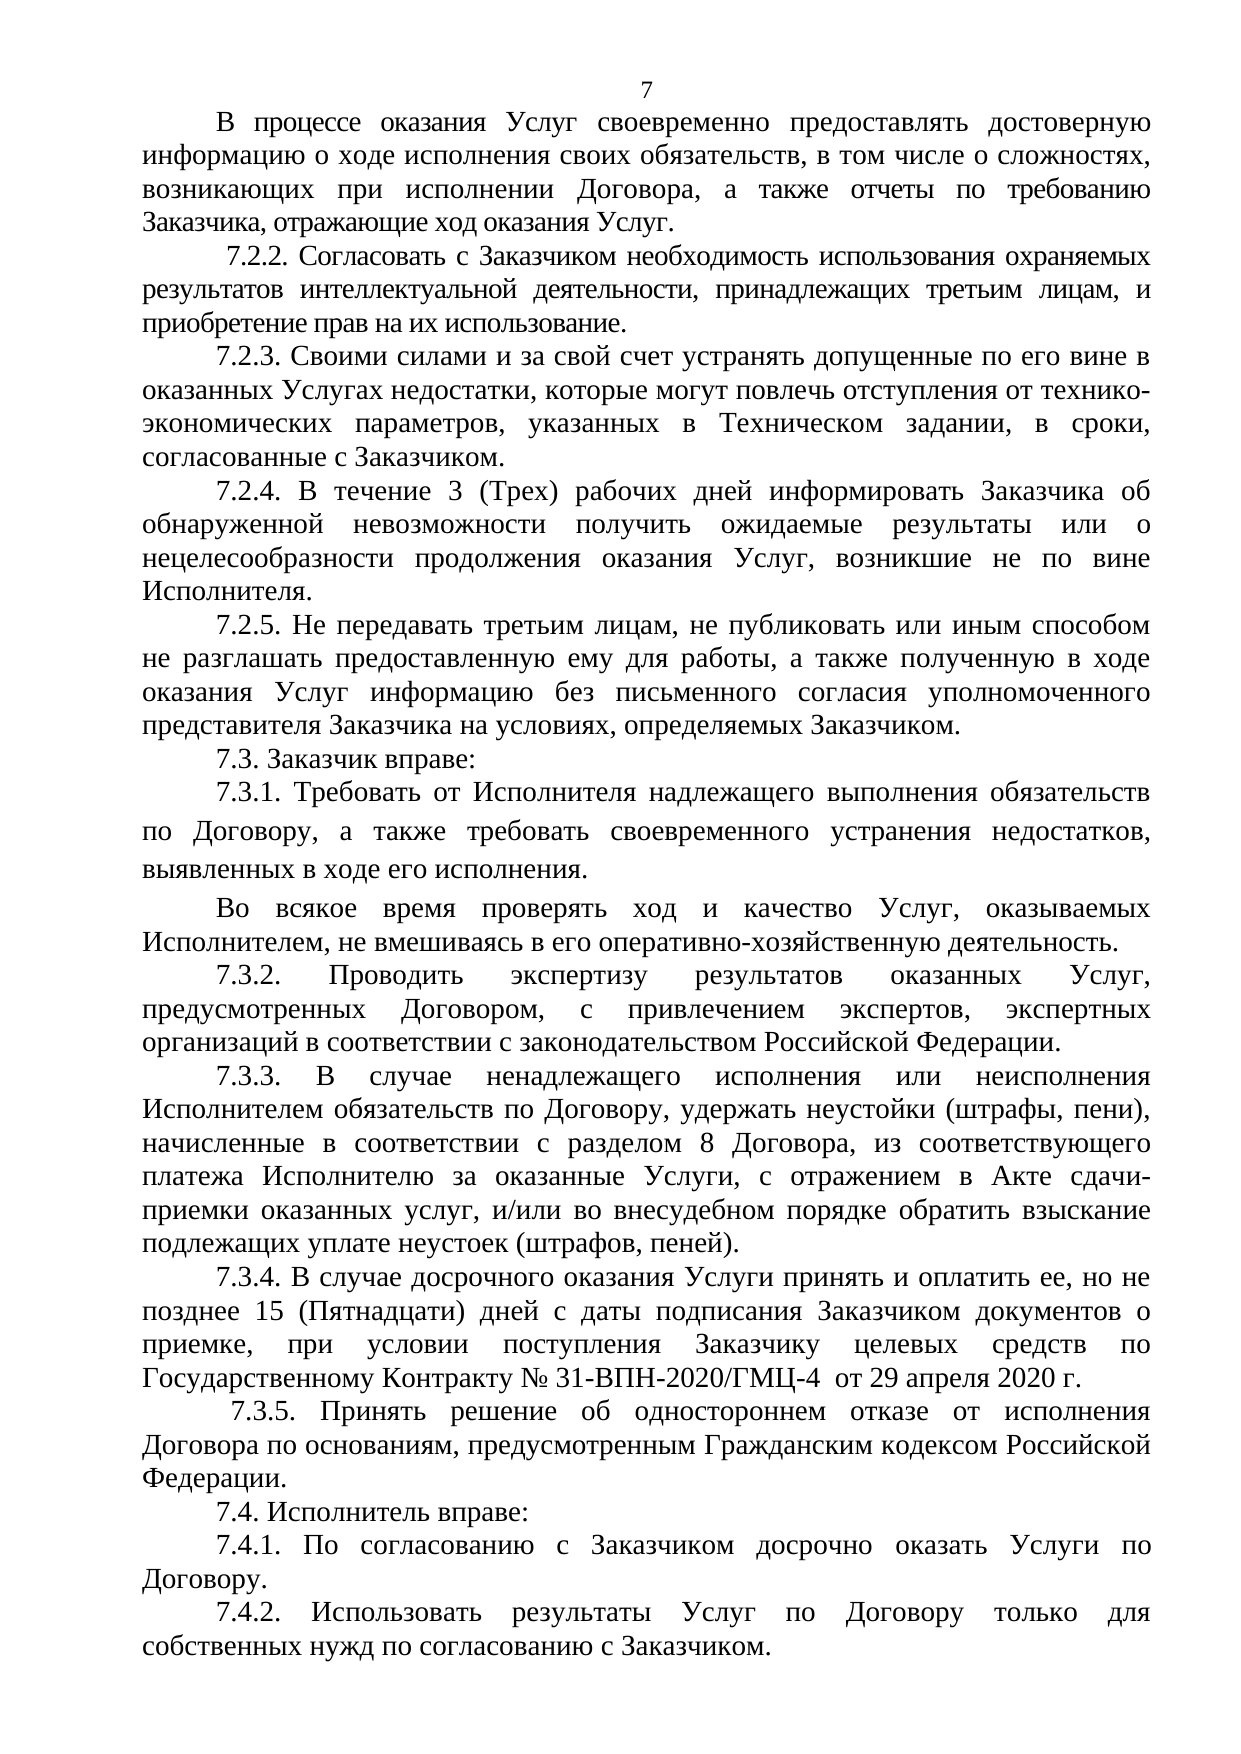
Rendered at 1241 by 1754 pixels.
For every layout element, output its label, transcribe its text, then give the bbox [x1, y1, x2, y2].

text В процессе оказания Услуг своевременно предоставлять достоверную информацию о ходе исполнения своих обязательств, в том числе о сложностях, возникающих при исполнении Договора, а также отчеты по требованию Заказчика, отражающие ход оказания Услуг. [142, 104, 1152, 238]
text Во всякое время проверять ход и качество Услуг, оказываемых Исполнителем, не вмешиваясь в его оперативно-хозяйственную деятельность. [142, 890, 1152, 957]
text 7.3. Заказчик вправе: [142, 741, 1152, 774]
text 7.3.1. Требовать от Исполнителя надлежащего выполнения обязательств по Договору, а также требовать своевременного устранения недостатков, выявленных в ходе его исполнения. [142, 774, 1152, 885]
text 7.3.3. В случае ненадлежащего исполнения или неисполнения Исполнителем обязательств по Договору, удержать неустойки (штрафы, пени), начисленные в соответствии с разделом 8 Договора, из соответствующего платежа Исполнителю за оказанные Услуги, с отражением в Акте сдачи-приемки оказанных услуг, и/или во внесудебном порядке обратить взыскание подлежащих уплате неустоек (штрафов, пеней). [142, 1058, 1152, 1259]
text 7.3.5. Принять решение об одностороннем отказе от исполнения Договора по основаниям, предусмотренным Гражданским кодексом Российской Федерации. [142, 1393, 1152, 1494]
text 7.4. Исполнитель вправе: [142, 1494, 1152, 1527]
text 7.3.4. В случае досрочного оказания Услуги принять и оплатить ее, но не позднее 15 (Пятнадцати) дней с даты подписания Заказчиком документов о приемке, при условии поступления Заказчику целевых средств по Государственному Контракту № 31-ВПН-2020/ГМЦ-4 от 29 апреля 2020 г. [142, 1259, 1152, 1393]
text 7.2.4. В течение 3 (Трех) рабочих дней информировать Заказчика об обнаруженной невозможности получить ожидаемые результаты или о нецелесообразности продолжения оказания Услуг, возникшие не по вине Исполнителя. [142, 473, 1152, 607]
text 7.4.1. По согласованию с Заказчиком досрочно оказать Услуги по Договору. [142, 1527, 1152, 1594]
text 7.3.2. Проводить экспертизу результатов оказанных Услуг, предусмотренных Договором, с привлечением экспертов, экспертных организаций в соответствии с законодательством Российской Федерации. [142, 957, 1152, 1058]
text 7.2.2. Согласовать с Заказчиком необходимость использования охраняемых результатов интеллектуальной деятельности, принадлежащих третьим лицам, и приобретение прав на их использование. [142, 238, 1152, 338]
text 7.4.2. Использовать результаты Услуг по Договору только для собственных нужд по согласованию с Заказчиком. [142, 1594, 1152, 1662]
text 7.2.3. Своими силами и за свой счет устранять допущенные по его вине в оказанных Услугах недостатки, которые могут повлечь отступления от технико-экономических параметров, указанных в Техническом задании, в сроки, согласованные с Заказчиком. [142, 338, 1152, 473]
text 7.2.5. Не передавать третьим лицам, не публиковать или иным способом не разглашать предоставленную ему для работы, а также полученную в ходе оказания Услуг информацию без письменного согласия уполномоченного представителя Заказчика на условиях, определяемых Заказчиком. [142, 607, 1152, 741]
